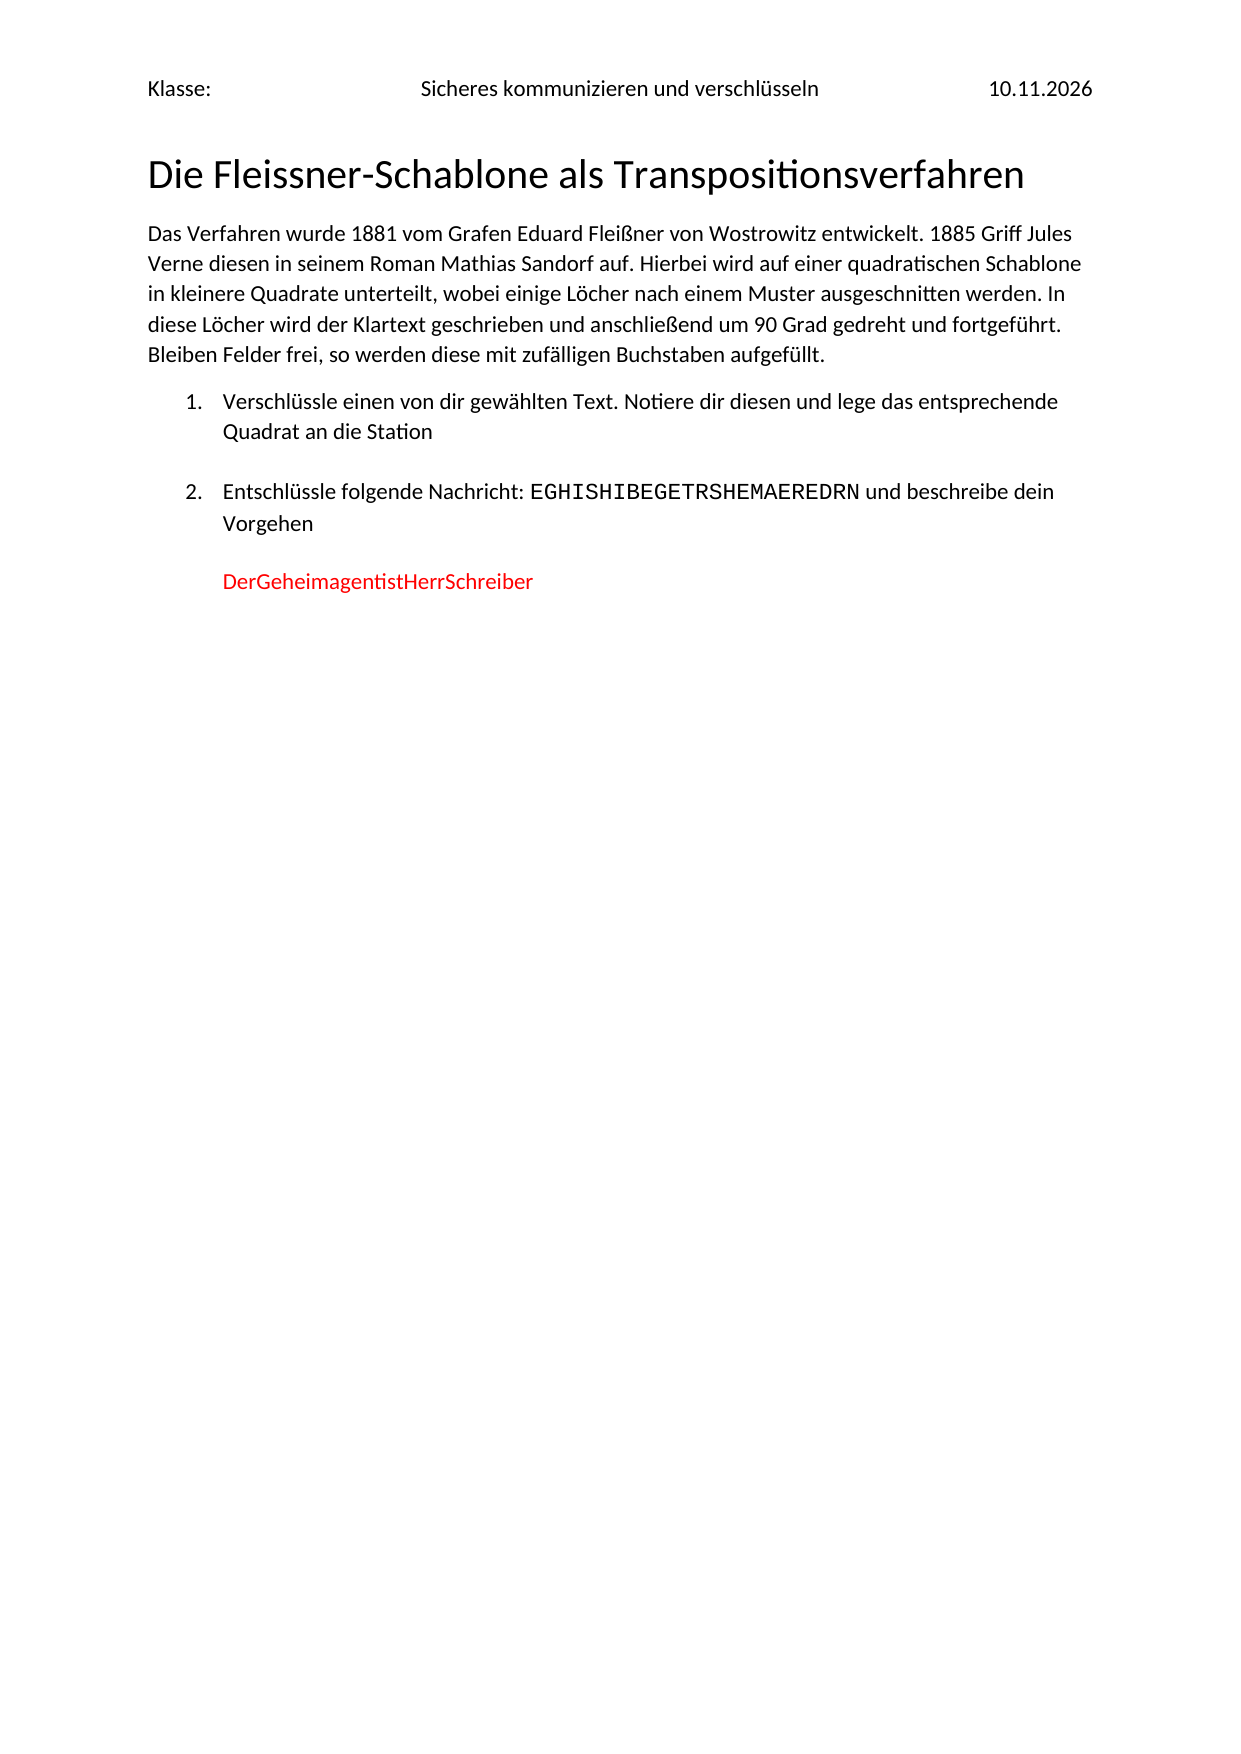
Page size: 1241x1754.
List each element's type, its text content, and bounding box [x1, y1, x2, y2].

text Die Fleissner-Schablone als Transpositionsverfahren [148, 148, 1093, 198]
text Das Verfahren wurde 1881 vom Grafen Eduard Fleißner von Wostrowitz entwickelt. 1885 Griff Jules Verne diesen in seinem Roman Mathias Sandorf auf. Hierbei wird auf einer quadratischen Schablone in kleinere Quadrate unterteilt, wobei einige Löcher nach einem Muster ausgeschnitten werden. In diese Löcher wird der Klartext geschrieben und anschließend um 90 Grad gedreht und fortgeführt. Bleiben Felder frei, so werden diese mit zufälligen Buchstaben aufgefüllt. [148, 219, 1093, 368]
list Verschlüssle einen von dir gewählten Text. Notiere dir diesen und lege das entsprechende Quadrat an die Station [185, 387, 1093, 445]
list Entschlüssle folgende Nachricht: EGHISHIBEGETRSHEMAEREDRN und beschreibe dein Vorgehen DerGeheimagentistHerrSchreiber [185, 477, 1093, 625]
